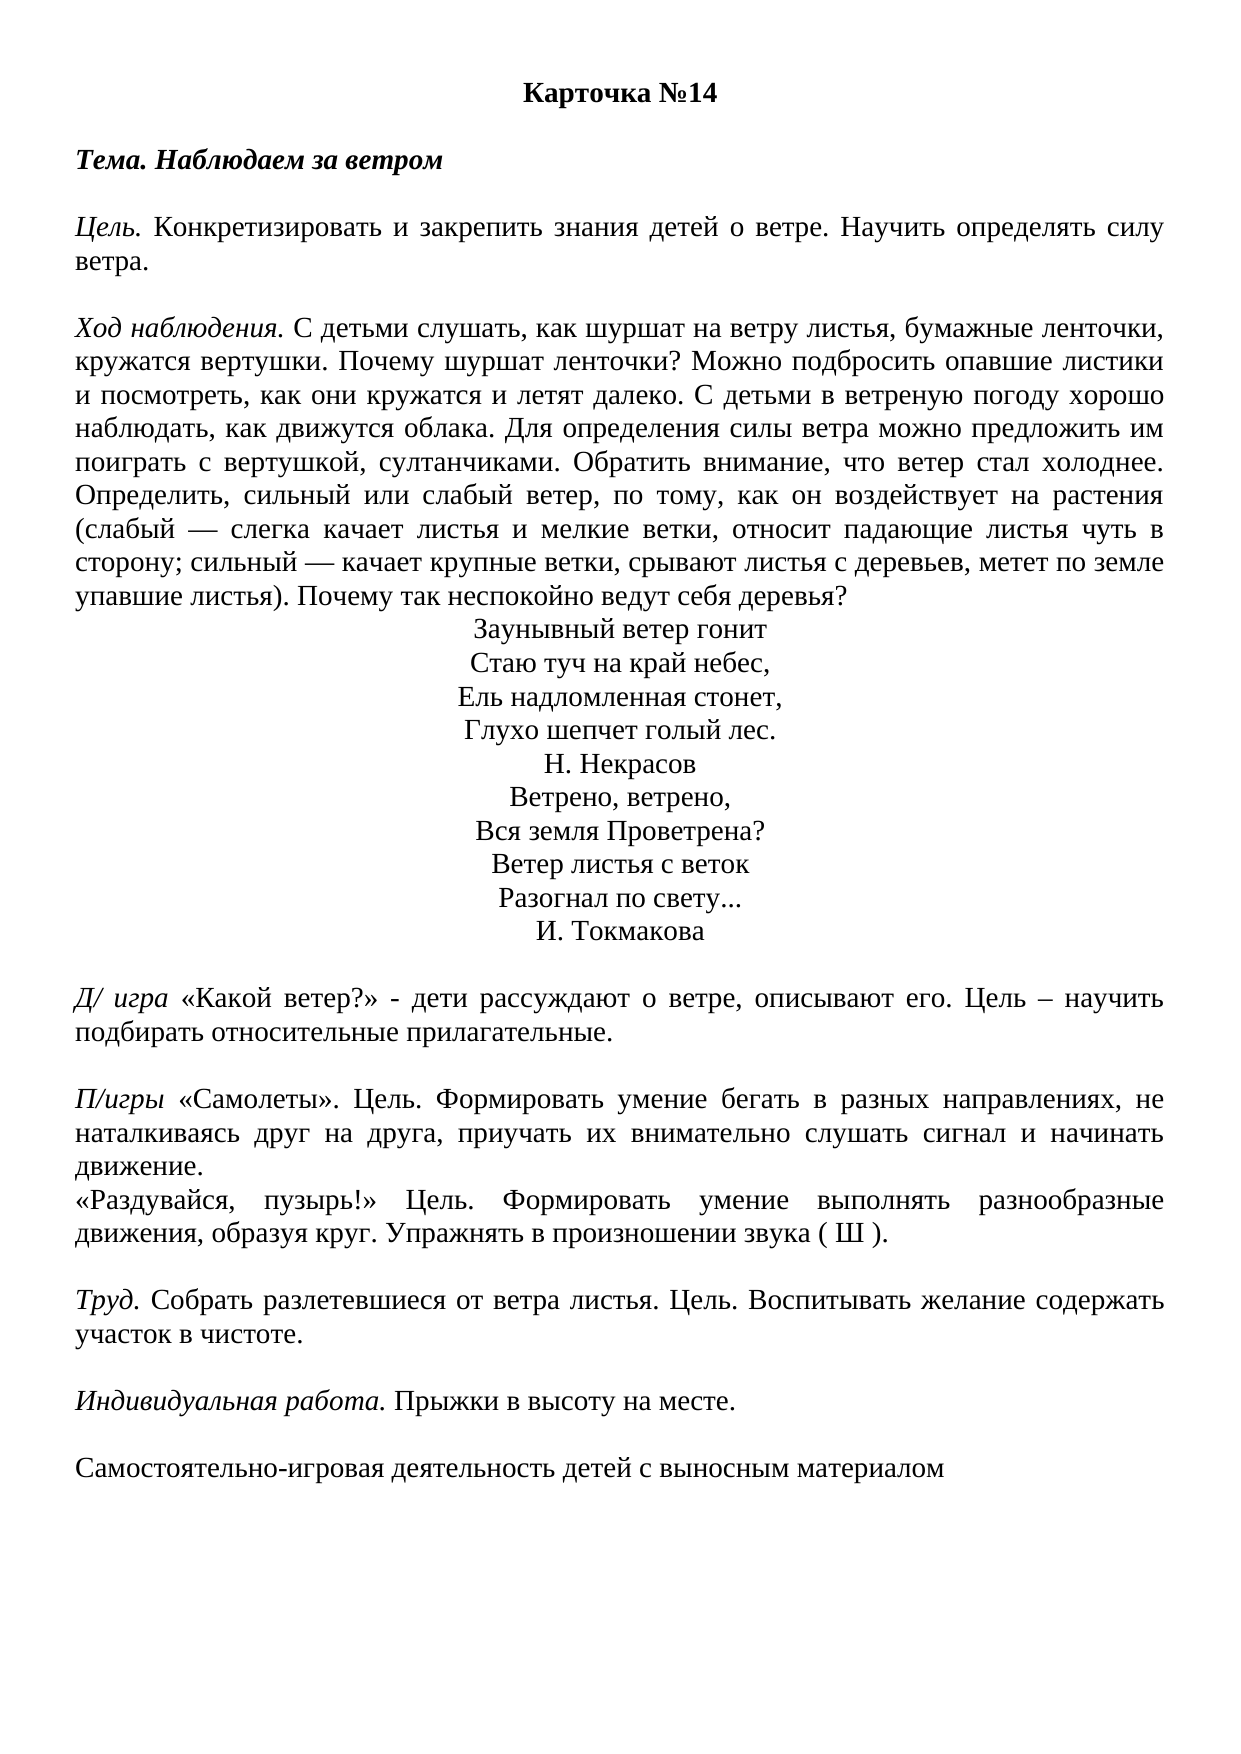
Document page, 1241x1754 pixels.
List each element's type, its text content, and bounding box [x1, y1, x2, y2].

text Цель. Конкретизировать и закрепить знания детей о ветре. Научить определять силу ветра. [75, 209, 1165, 276]
text Карточка №14 [75, 75, 1165, 108]
text И. Токмакова [75, 913, 1165, 947]
text Ветрено, ветрено, [75, 779, 1165, 813]
text «Раздувайся, пузырь!» Цель. Формировать умение выполнять разнообразные движения, образуя круг. Упражнять в произношении звука ( Ш ). [75, 1182, 1165, 1249]
text Труд. Собрать разлетевшиеся от ветра листья. Цель. Воспитывать желание содержать участок в чистоте. [75, 1282, 1165, 1349]
text Самостоятельно-игровая деятельность детей с выносным материалом [75, 1450, 1165, 1484]
text Глухо шепчет голый лес. [75, 712, 1165, 746]
text Ветер листья с веток [75, 846, 1165, 880]
text Н. Некрасов [75, 746, 1165, 779]
text Вся земля Проветрена? [75, 813, 1165, 846]
text Ель надломленная стонет, [75, 679, 1165, 712]
text Стаю туч на край небес, [75, 645, 1165, 679]
text Д/ игра «Какой ветер?» - дети рассуждают о ветре, описывают его. Цель – научить подбирать относительные прилагательные. [75, 981, 1165, 1048]
text Разогнал по свету... [75, 880, 1165, 913]
text Ход наблюдения. С детьми слушать, как шуршат на ветру листья, бумажные ленточки, кружатся вертушки. Почему шуршат ленточки? Можно подбросить опавшие листики и посмотреть, как они кружатся и летят далеко. С детьми в ветреную погоду хорошо наблюдать, как движутся облака. Для определения силы ветра можно предложить им поиграть с вертушкой, султанчиками. Обратить внимание, что ветер стал холоднее. Определить, сильный или слабый ветер, по тому, как он воздействует на растения (слабый — слегка качает листья и мелкие ветки, относит падающие листья чуть в сторону; сильный — качает крупные ветки, срывают листья с деревьев, метет по земле упавшие листья). Почему так неспокойно ведут себя деревья? [75, 310, 1165, 612]
text Заунывный ветер гонит [75, 612, 1165, 645]
text П/игры «Самолеты». Цель. Формировать умение бегать в разных направлениях, не наталкиваясь друг на друга, приучать их внимательно слушать сигнал и начинать движение. [75, 1081, 1165, 1182]
text Индивидуальная работа. Прыжки в высоту на месте. [75, 1383, 1165, 1417]
text Тема. Наблюдаем за ветром [75, 142, 1165, 176]
